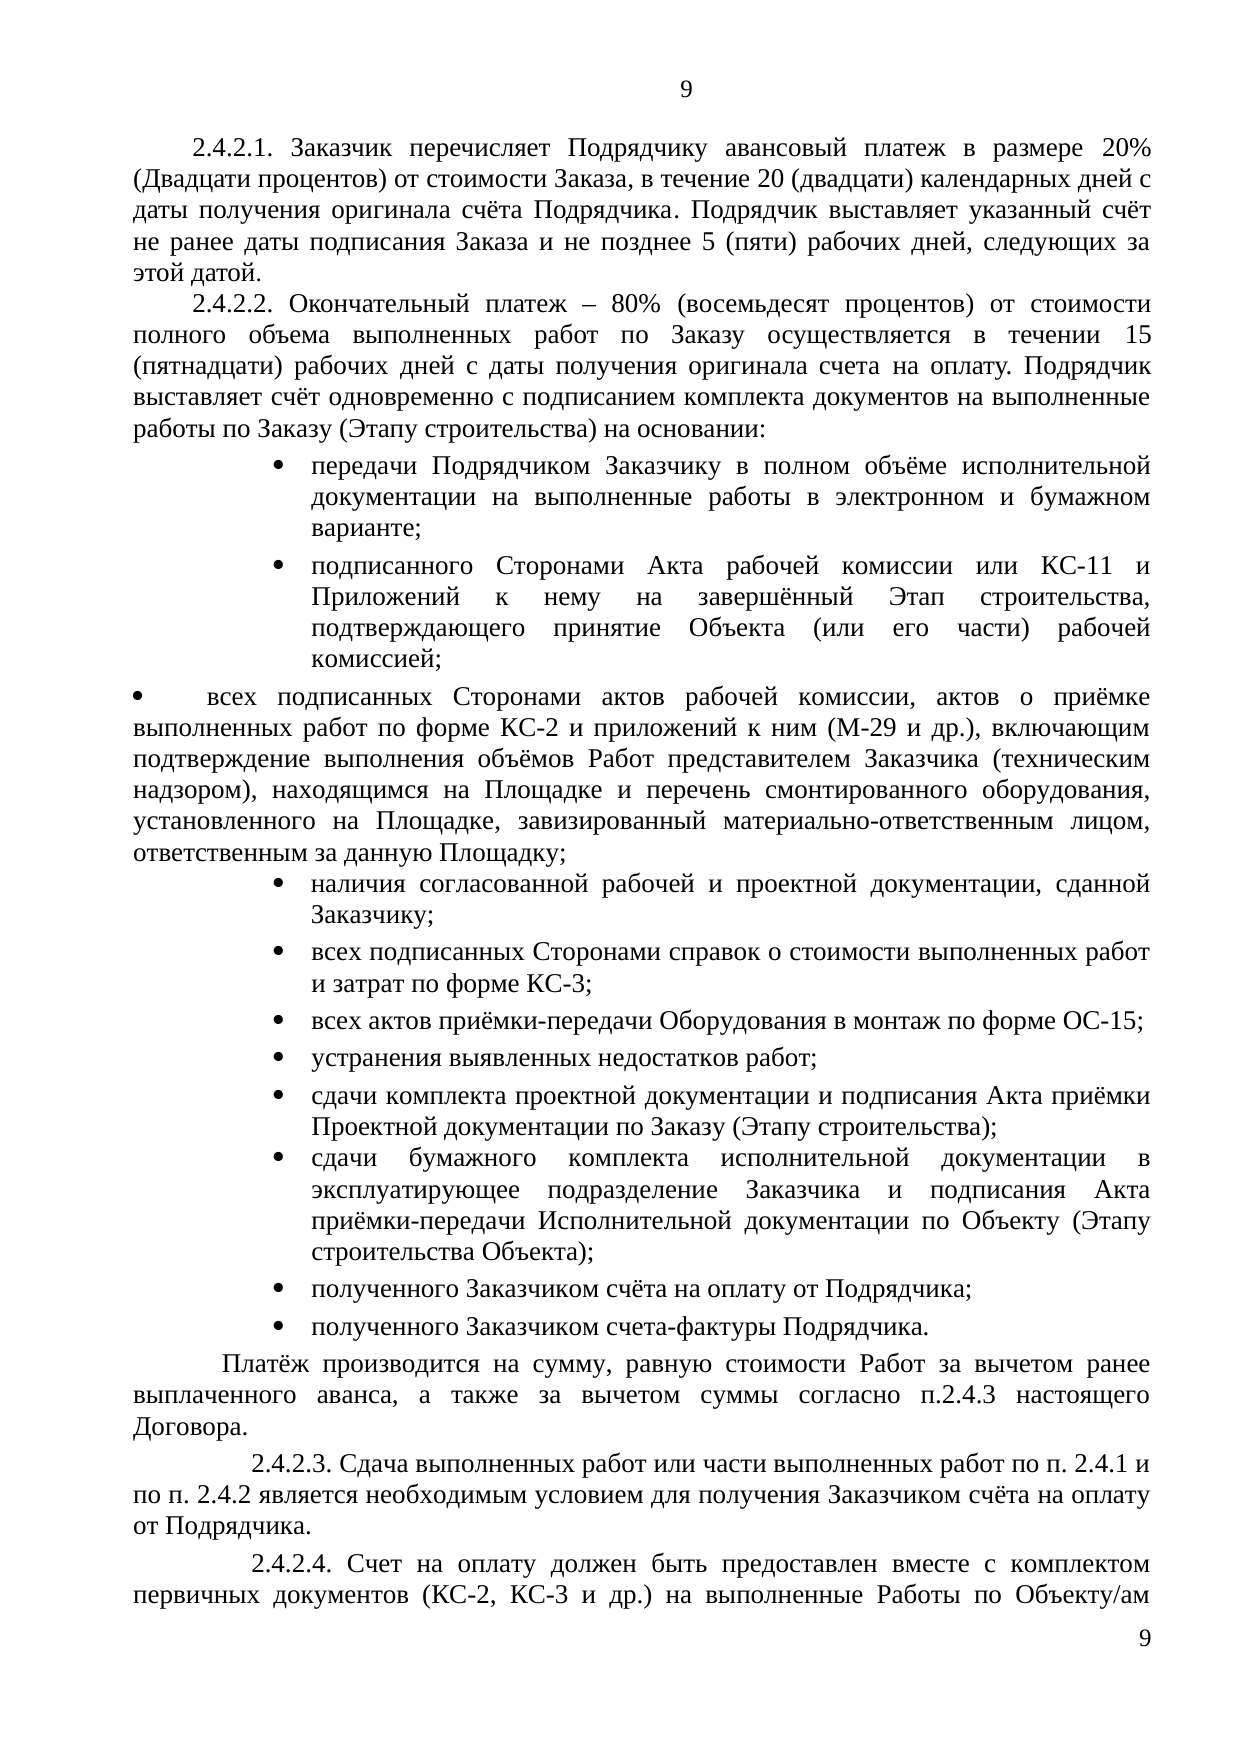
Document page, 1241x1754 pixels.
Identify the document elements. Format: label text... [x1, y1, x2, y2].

list полученного Заказчиком счёта на оплату от Подрядчика; [274, 1272, 1152, 1304]
list наличия согласованной рабочей и проектной документации, сданной Заказчику; [273, 867, 1152, 929]
list всех актов приёмки-передачи Оборудования в монтаж по форме ОС-15; [274, 1004, 1152, 1035]
list сдачи бумажного комплекта исполнительной документации в эксплуатирующее подразделение Заказчика и подписания Акта приёмки-передачи Исполнительной документации по Объекту (Этапу строительства Объекта); [274, 1141, 1152, 1266]
list передачи Подрядчиком Заказчику в полном объёме исполнительной документации на выполненные работы в электронном и бумажном варианте; [274, 449, 1152, 543]
list всех подписанных Сторонами справок о стоимости выполненных работ и затрат по форме КС-3; [274, 935, 1152, 998]
text Платёж производится на сумму, равную стоимости Работ за вычетом ранее выплаченного аванса, а также за вычетом суммы согласно п.2.4.3 настоящего Договора. [133, 1347, 1152, 1441]
list полученного Заказчиком счета-фактуры Подрядчика. [274, 1310, 1152, 1341]
text 2.4.2.2. Окончательный платеж – 80% (восемьдесят процентов) от стоимости полного объема выполненных работ по Заказу осуществляется в течении 15 (пятнадцати) рабочих дней с даты получения оригинала счета на оплату. Подрядчик выставляет счёт одновременно с подписанием комплекта документов на выполненные работы по Заказу (Этапу строительства) на основании: [133, 287, 1152, 443]
list подписанного Сторонами Акта рабочей комиссии или КС-11 и Приложений к нему на завершённый Этап строительства, подтверждающего принятие Объекта (или его части) рабочей комиссией; [274, 549, 1152, 673]
list сдачи комплекта проектной документации и подписания Акта приёмки Проектной документации по Заказу (Этапу строительства); [274, 1079, 1152, 1141]
text 2.4.2.3. Сдача выполненных работ или части выполненных работ по п. 2.4.1 и по п. 2.4.2 является необходимым условием для получения Заказчиком счёта на оплату от Подрядчика. [133, 1447, 1152, 1541]
text 2.4.2.1. Заказчик перечисляет Подрядчику авансовый платеж в размере 20% (Двадцати процентов) от стоимости Заказа, в течение 20 (двадцати) календарных дней с даты получения оригинала счёта Подрядчика. Подрядчик выставляет указанный счёт не ранее даты подписания Заказа и не позднее 5 (пяти) рабочих дней, следующих за этой датой. [133, 131, 1152, 287]
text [133, 1547, 1152, 1609]
list устранения выявленных недостатков работ; [274, 1042, 1152, 1073]
list всех подписанных Сторонами актов рабочей комиссии, актов о приёмке выполненных работ по форме КС-2 и приложений к ним (М-29 и др.), включающим подтверждение выполнения объёмов Работ представителем Заказчика (техническим надзором), находящимся на Площадке и перечень смонтированного оборудования, установленного на Площадке, завизированный материально-ответственным лицом, ответственным за данную Площадку; [133, 680, 1152, 867]
